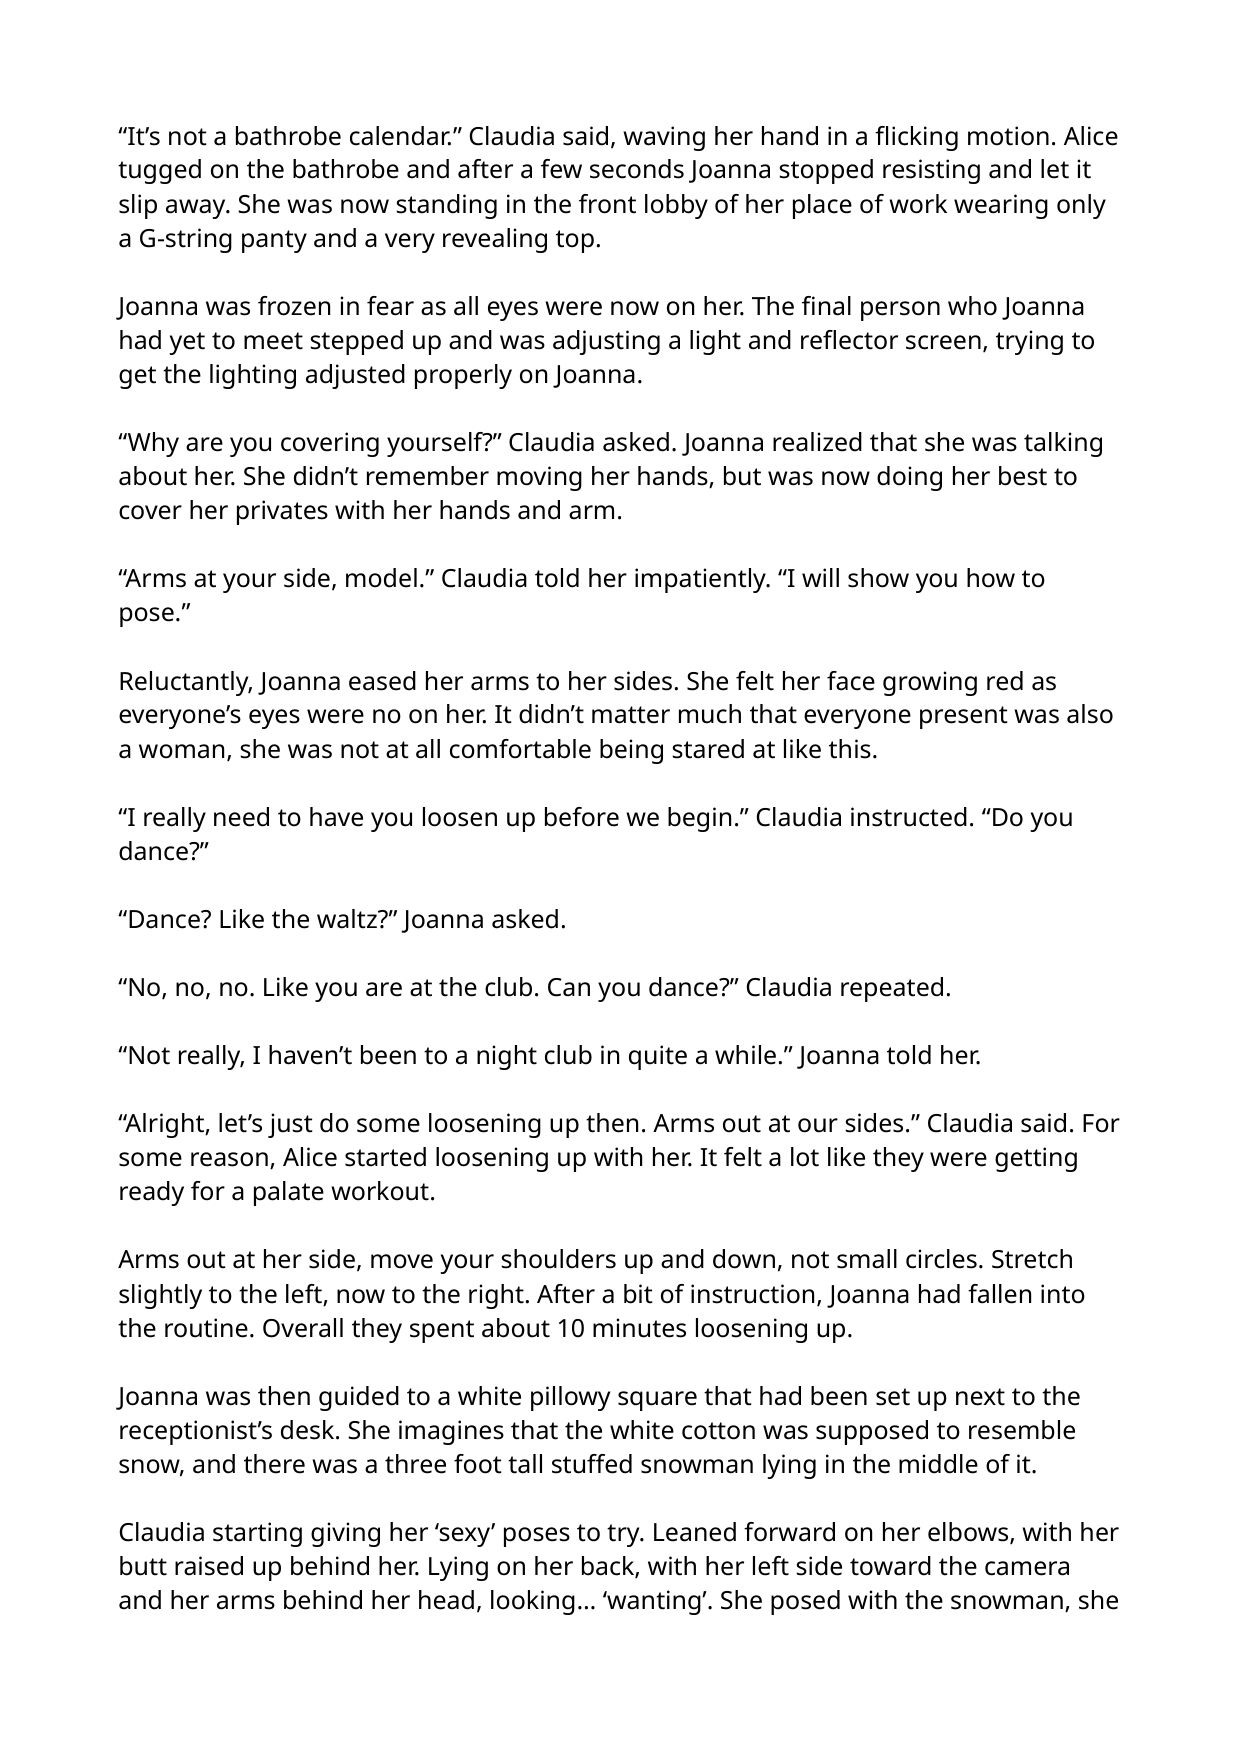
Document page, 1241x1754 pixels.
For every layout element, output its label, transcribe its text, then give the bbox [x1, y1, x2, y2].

text Arms out at her side, move your shoulders up and down, not small circles. Stretch slightly to the left, now to the right. After a bit of instruction, Joanna had fallen into the routine. Overall they spent about 10 minutes loosening up. [118, 1242, 1122, 1344]
text “Arms at your side, model.” Claudia told her impatiently. “I will show you how to pose.” [118, 561, 1122, 629]
text “No, no, no. Like you are at the club. Can you dance?” Claudia repeated. [118, 970, 1122, 1004]
text “I really need to have you loosen up before we begin.” Claudia instructed. “Do you dance?” [118, 799, 1122, 867]
text “Not really, I haven’t been to a night club in quite a while.” Joanna told her. [118, 1038, 1122, 1072]
text “Dance? Like the waltz?” Joanna asked. [118, 902, 1122, 936]
text “Why are you covering yourself?” Claudia asked. Joanna realized that she was talking about her. She didn’t remember moving her hands, but was now doing her best to cover her privates with her hands and arm. [118, 425, 1122, 527]
text Joanna was frozen in fear as all eyes were now on her. The final person who Joanna had yet to meet stepped up and was adjusting a light and reflector screen, trying to get the lighting adjusted properly on Joanna. [118, 288, 1122, 391]
text Joanna was then guided to a white pillowy square that had been set up next to the receptionist’s desk. She imagines that the white cotton was supposed to resemble snow, and there was a three foot tall stuffed snowman lying in the middle of it. [118, 1378, 1122, 1481]
text “It’s not a bathrobe calendar.” Claudia said, waving her hand in a flicking motion. Alice tugged on the bathrobe and after a few seconds Joanna stopped resisting and let it slip away. She was now standing in the front lobby of her place of work wearing only a G-string panty and a very revealing top. [118, 118, 1122, 254]
text “Alright, let’s just do some loosening up then. Arms out at our sides.” Claudia said. For some reason, Alice started loosening up with her. It felt a lot like they were getting ready for a palate workout. [118, 1106, 1122, 1208]
text Reluctantly, Joanna eased her arms to her sides. She felt her face growing red as everyone’s eyes were no on her. It didn’t matter much that everyone present was also a woman, she was not at all comfortable being stared at like this. [118, 663, 1122, 765]
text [118, 1515, 1122, 1617]
